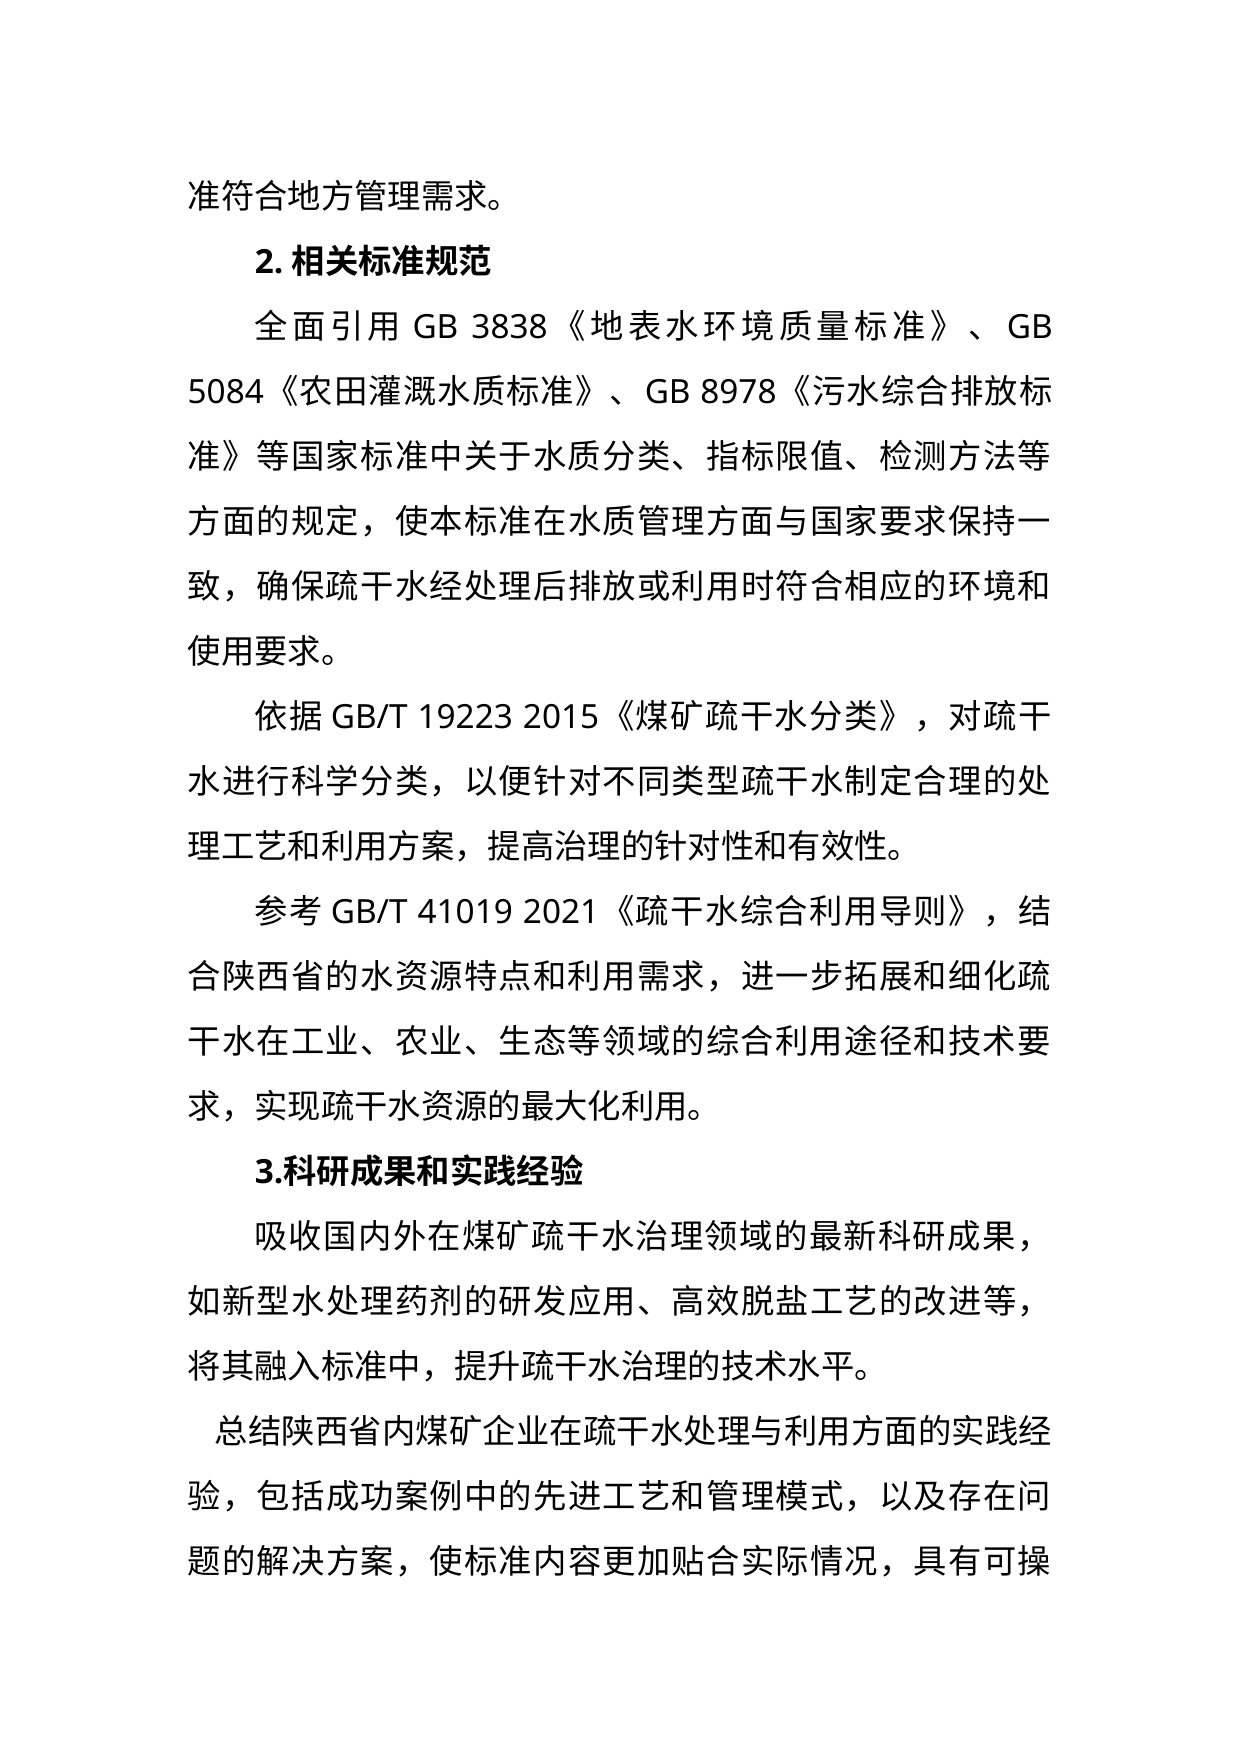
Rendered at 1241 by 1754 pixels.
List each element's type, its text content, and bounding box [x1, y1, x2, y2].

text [187, 162, 1053, 227]
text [187, 1397, 1053, 1592]
text 全面引用GB 3838《地表水环境质量标准》、GB 5084《农田灌溉水质标准》、GB 8978《污水综合排放标准》等国家标准中关于水质分类、指标限值、检测方法等方面的规定，使本标准在水质管理方面与国家要求保持一致，确保疏干水经处理后排放或利用时符合相应的环境和使用要求。 [187, 292, 1053, 682]
text 3.科研成果和实践经验 [187, 1137, 1053, 1202]
text 依据GB/T 19223 2015《煤矿疏干水分类》，对疏干水进行科学分类，以便针对不同类型疏干水制定合理的处理工艺和利用方案，提高治理的针对性和有效性。 [187, 682, 1053, 877]
text 参考GB/T 41019 2021《疏干水综合利用导则》，结合陕西省的水资源特点和利用需求，进一步拓展和细化疏干水在工业、农业、生态等领域的综合利用途径和技术要求，实现疏干水资源的最大化利用。 [187, 877, 1053, 1137]
text 吸收国内外在煤矿疏干水治理领域的最新科研成果，如新型水处理药剂的研发应用、高效脱盐工艺的改进等，将其融入标准中，提升疏干水治理的技术水平。 [187, 1202, 1053, 1397]
text 2. 相关标准规范 [187, 227, 1053, 292]
